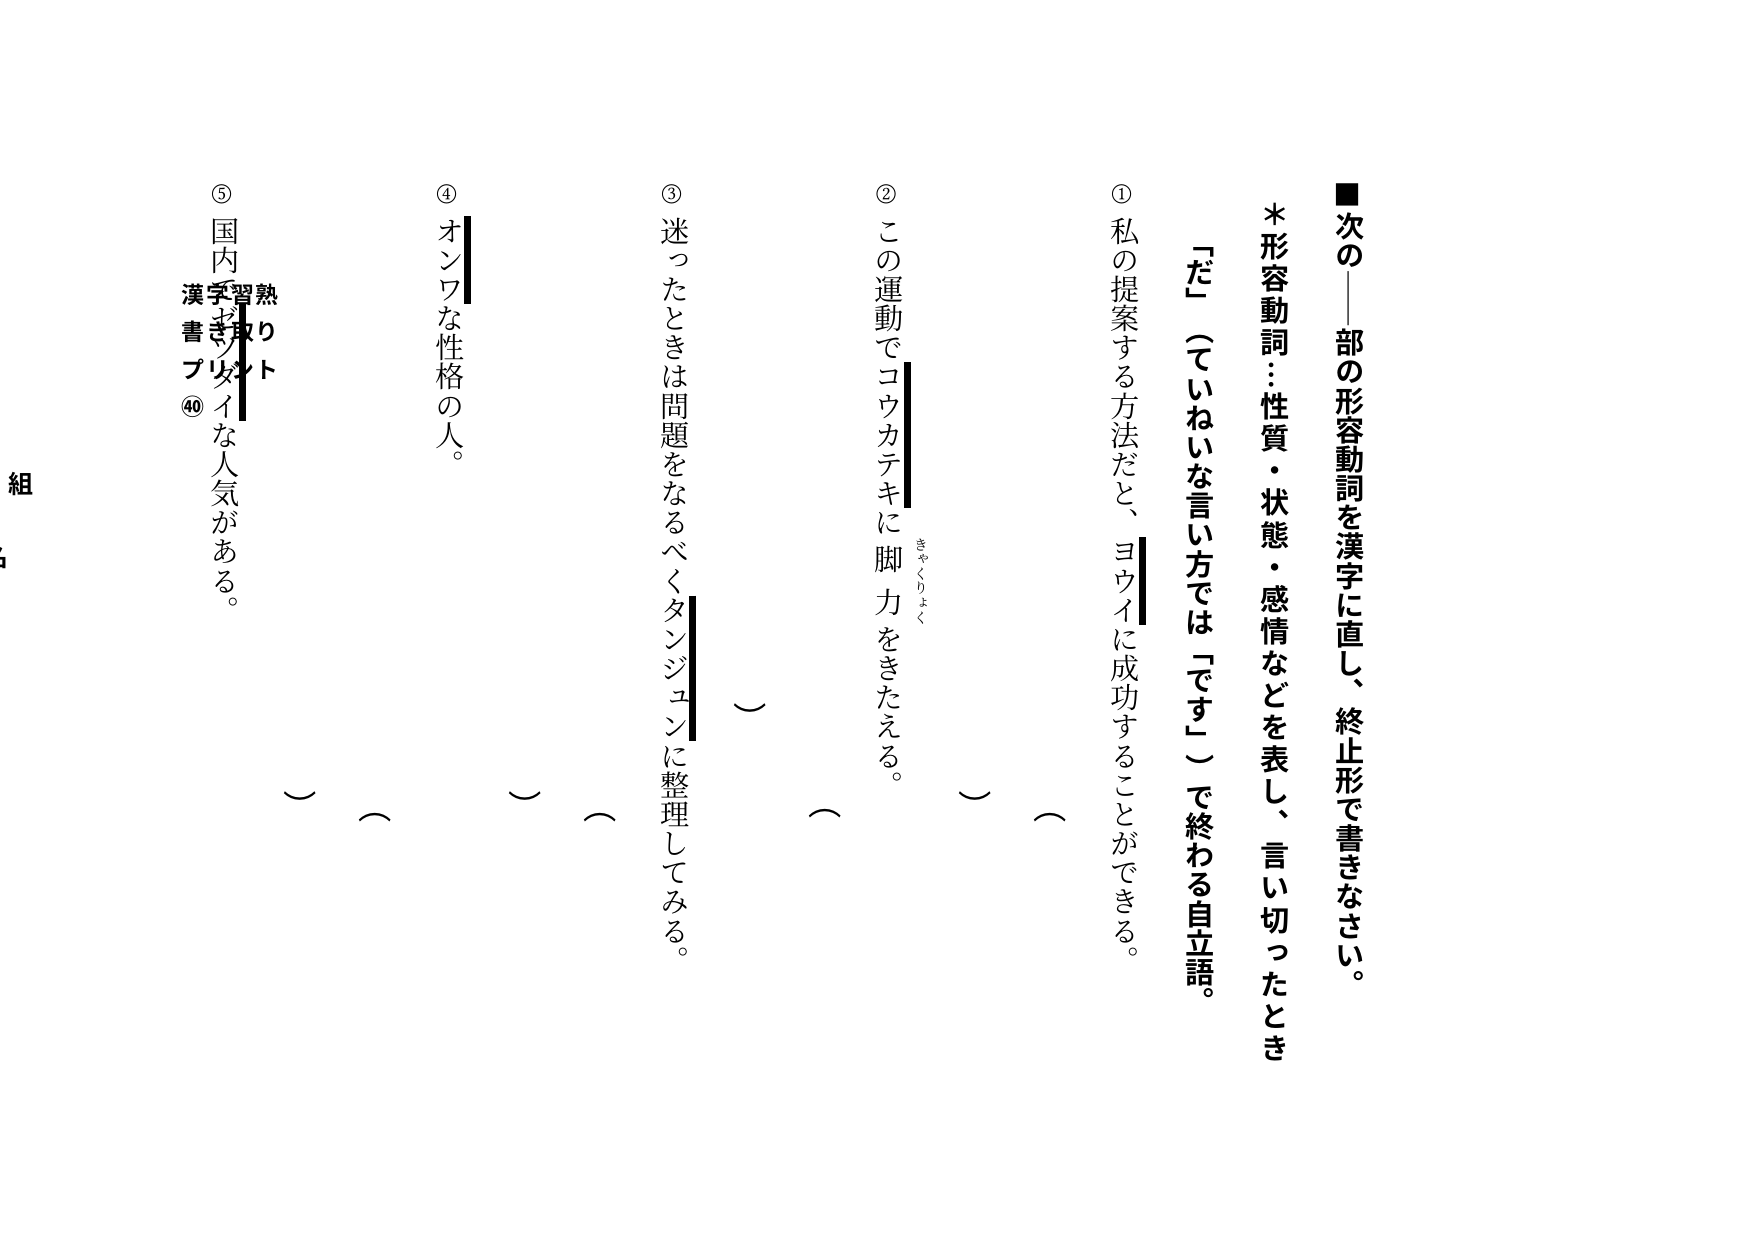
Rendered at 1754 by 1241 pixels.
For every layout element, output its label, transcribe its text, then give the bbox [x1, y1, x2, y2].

text ④オンワな性格の人。 [412, 177, 487, 1063]
text ①私の提案する方法だと、ヨウイに成功することができる。 [1087, 177, 1162, 1063]
text ⑤国内でゼツダイな人気がある。 [187, 177, 262, 1063]
text ＊形容動詞…性質・状態・感情などを表し、言い切ったとき「だ」（ていねいな言い方では「です」）で終わる自立語。 [1162, 199, 1312, 1063]
text （ ） [262, 790, 412, 1063]
text ■次の――部の形容動詞を漢字に直し、終止形で書きなさい。 [1312, 177, 1387, 1063]
text ②この運動でコウカテキにをきたえる。 [862, 177, 937, 1063]
text ③迷ったときは問題をなるべくタンジュンに整理してみる。 [637, 177, 712, 1063]
text （ ） [937, 790, 1087, 1063]
text （ ） [487, 790, 637, 1063]
text （ ） [712, 702, 862, 1063]
